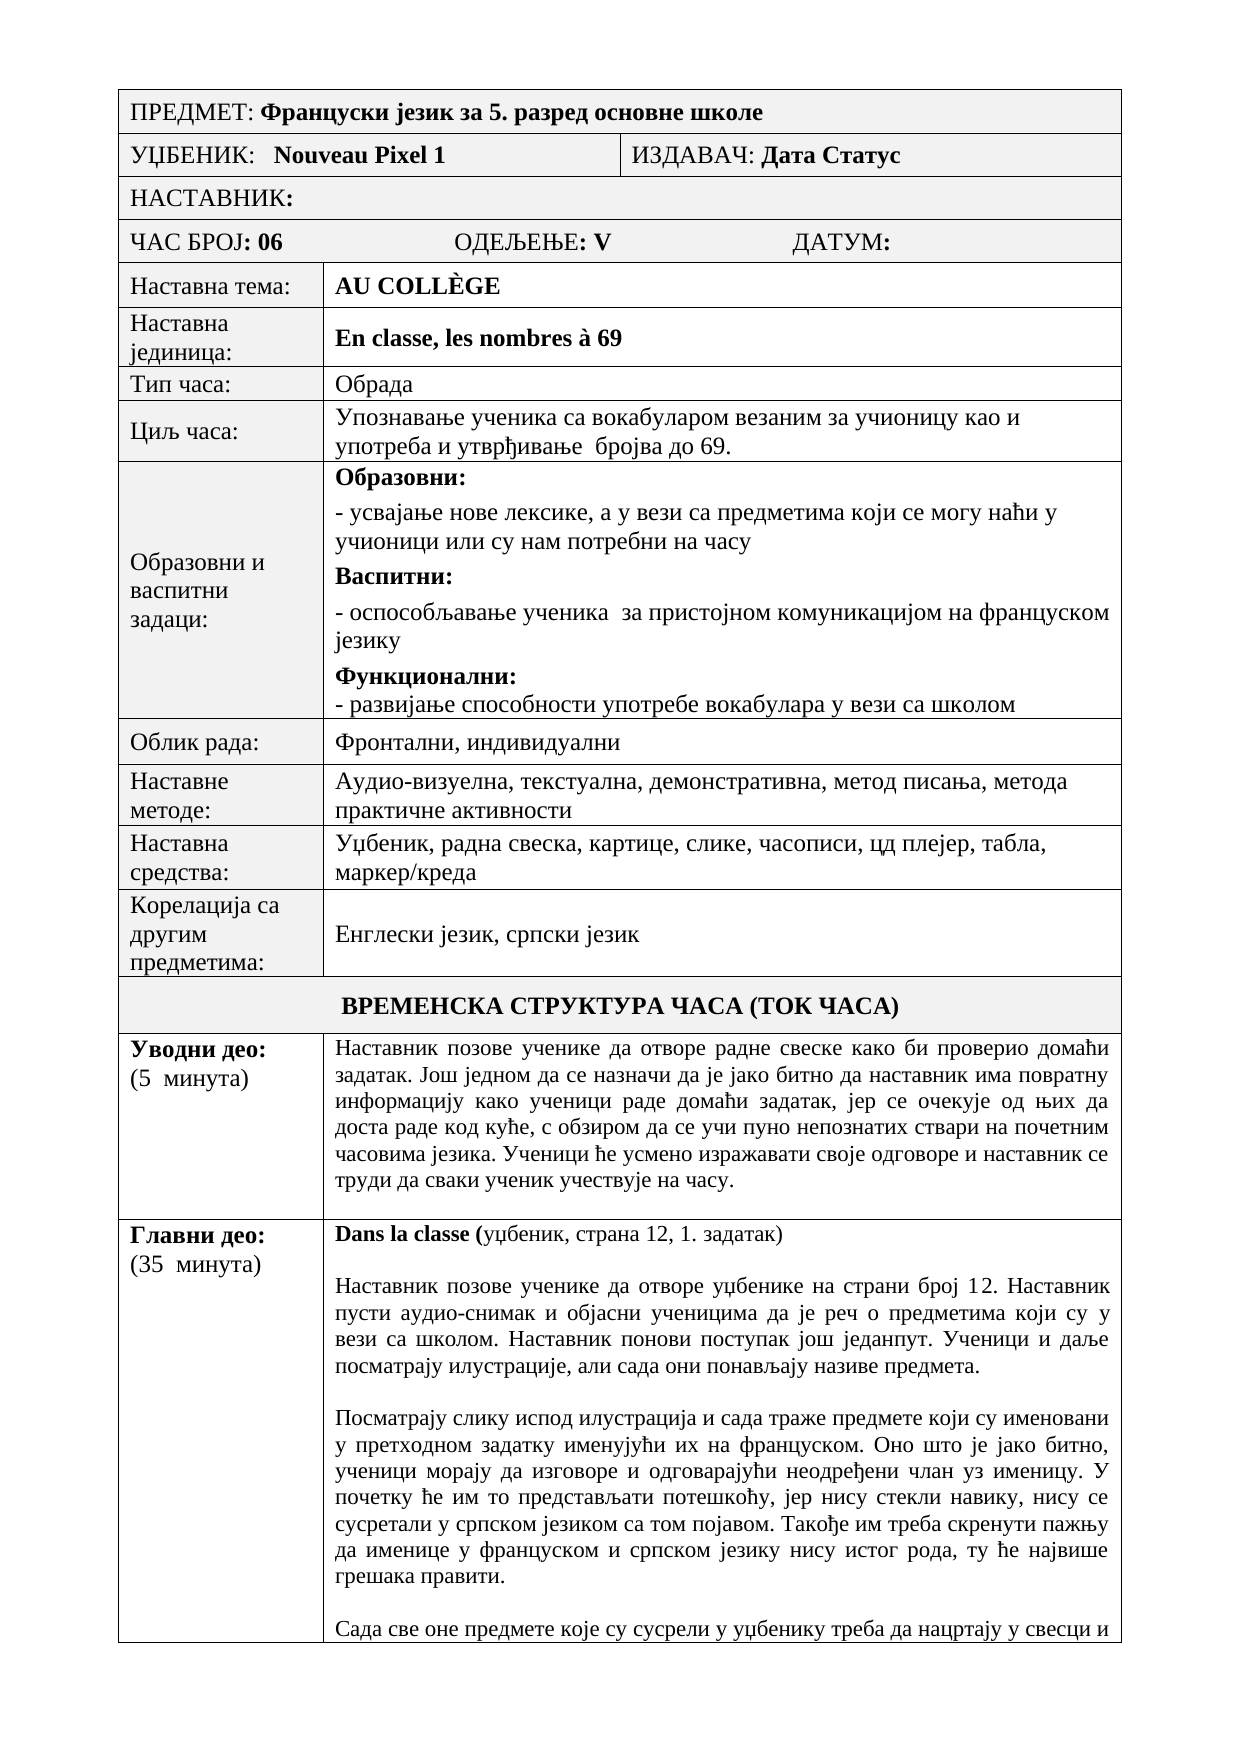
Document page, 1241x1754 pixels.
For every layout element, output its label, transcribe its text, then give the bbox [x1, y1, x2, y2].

table_cell ДАТУМ: [781, 220, 1121, 262]
table_cell Обрада [324, 367, 1121, 400]
table_cell Наставне методе: [119, 765, 323, 825]
table_cell Наставник позове ученике да отворе радне свеске како би проверио домаћи задатак. Још једном да се назначи да је јако битно да наставник има повратну информацију како ученици раде домаћи задатак, јер се очекује од њих да доста раде код куће, с обзиром да се учи пуно непознатих ствари на почетним часовима језика. Ученици ће усмено изражавати своје одговоре и наставник се труди да сваки ученик учествује на часу. [324, 1034, 1121, 1219]
table_cell Циљ часа: [119, 401, 323, 461]
table_cell Фронтални, индивидуални [324, 719, 1121, 763]
table_cell En classe, les nombres à 69 [324, 308, 1121, 366]
table_cell AU COLLÈGE [324, 263, 1121, 307]
table_cell Наставна средства: [119, 826, 323, 889]
table_cell Енглески језик, српски језик [324, 890, 1121, 976]
table_cell Образовни: - усвајање нове лексике, а у вези са предметима који се могу наћи у учионици или су нам потребни на часу Васпитни: - оспособљавање ученика за пристојном комуникацијом на француском језику Функционални: - развијање способности употребе вокабулара у вези са школом [324, 462, 1121, 718]
table_cell Корелација са другим предметима: [119, 890, 323, 976]
table_cell Наставна тема: [119, 263, 323, 307]
table_cell ЧАС БРОЈ: 06 [119, 220, 443, 262]
table_cell Облик рада: [119, 719, 323, 763]
table_cell Уводни део: (5 минута) [119, 1034, 323, 1219]
table_cell НАСТАВНИК: [119, 177, 1121, 219]
table_cell Образовни и васпитни задаци: [119, 462, 323, 718]
table_cell ОДЕЉЕЊЕ: V [443, 220, 781, 262]
table_header ПРЕДМЕТ: Француски језик за 5. разред основне школе [119, 90, 1121, 132]
table_cell Уџбеник, радна свеска, картице, слике, часописи, цд плејер, табла, маркер/креда [324, 826, 1121, 889]
table_cell Упознавање ученика са вокабуларом везаним за учионицу као и употреба и утврђивање бројва до 69. [324, 401, 1121, 461]
table_cell Наставна јединица: [119, 308, 323, 366]
table_cell УЏБЕНИК: Nouveau Pixel 1 [119, 134, 620, 176]
table_cell ВРЕМЕНСКА СТРУКТУРА ЧАСА (ТОК ЧАСА) [119, 977, 1121, 1033]
table_cell ИЗДАВАЧ: Дата Статус [621, 134, 1121, 176]
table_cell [324, 1220, 1121, 1642]
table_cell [119, 1220, 323, 1642]
table_cell Тип часа: [119, 367, 323, 400]
table_cell Аудио-визуелна, текстуална, демонстративна, метод писања, метода практичне активности [324, 765, 1121, 825]
